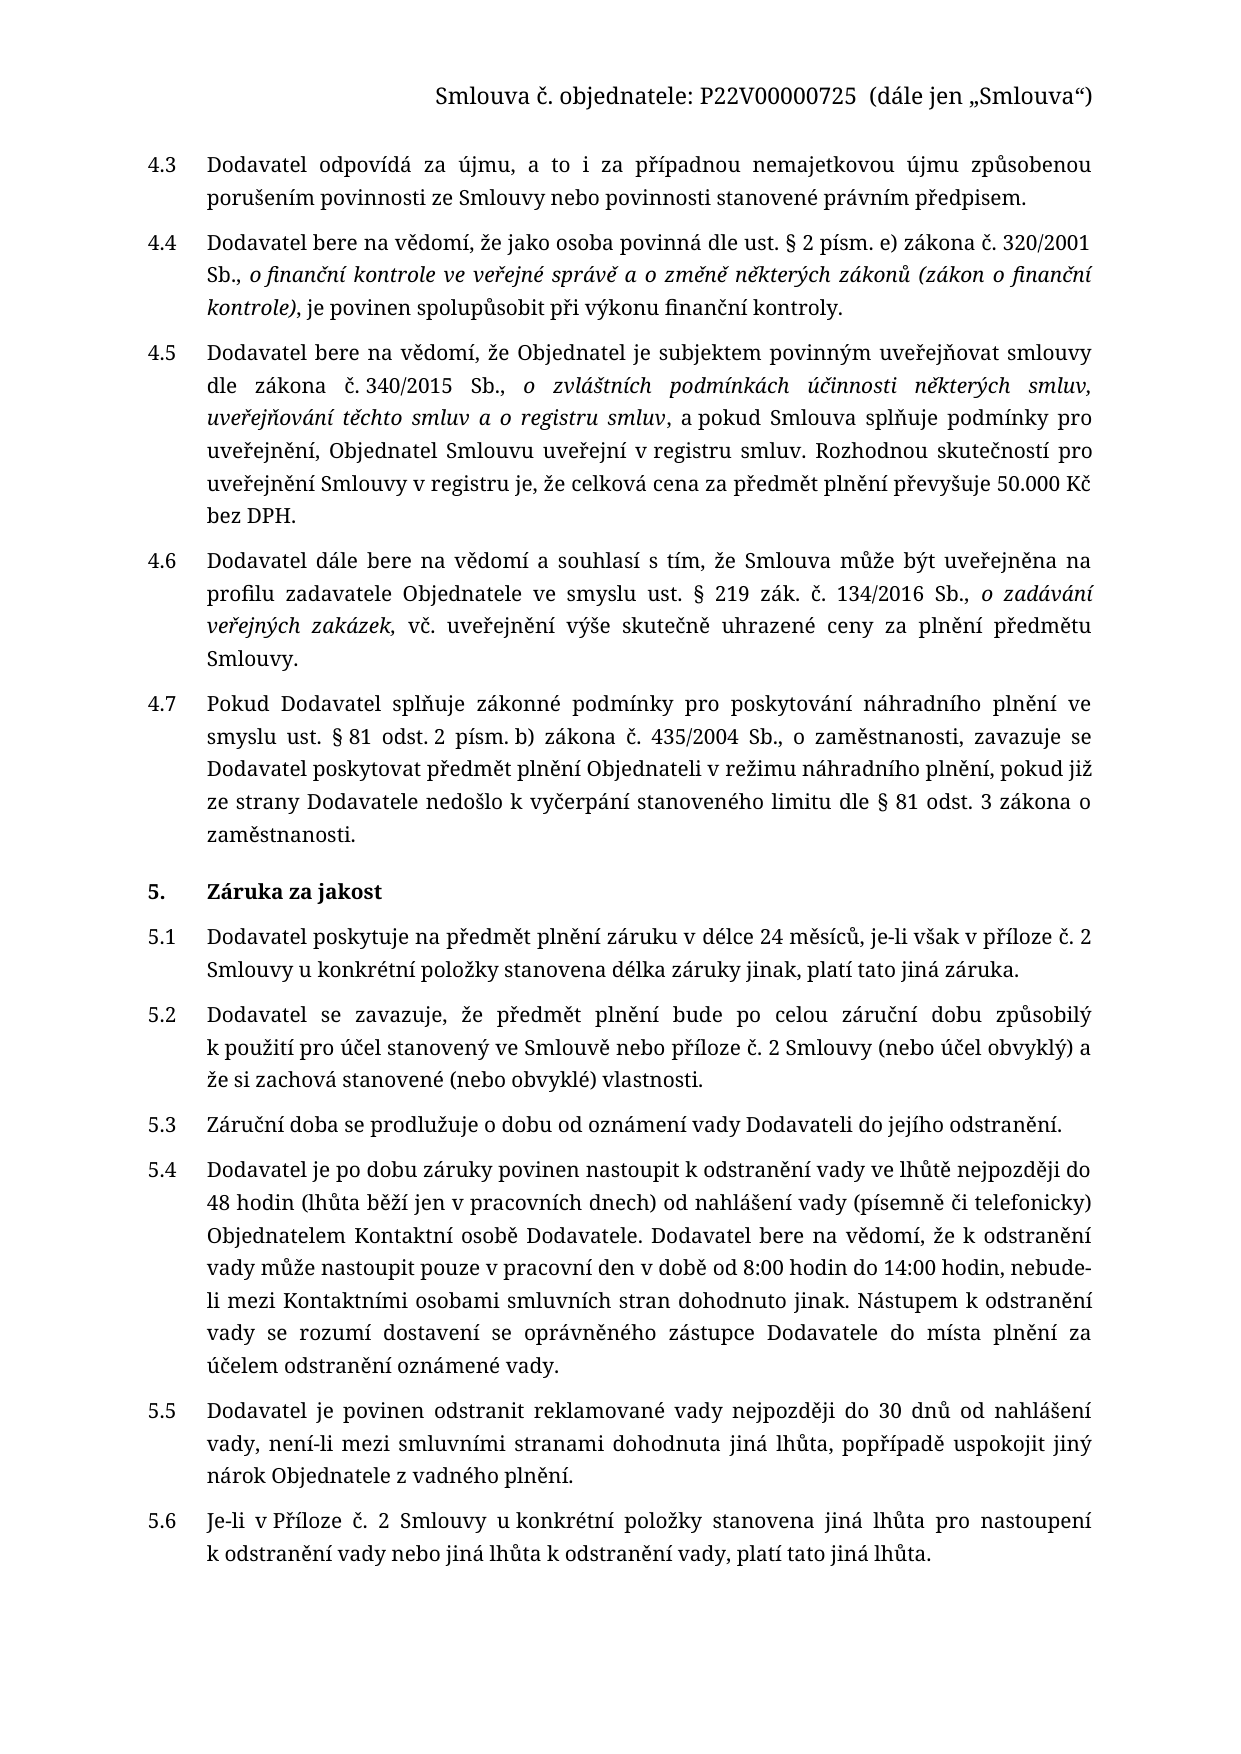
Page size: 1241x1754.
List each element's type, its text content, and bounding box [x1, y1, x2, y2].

list Dodavatel bere na vědomí, že Objednatel je subjektem povinným uveřejňovat smlouvy dle zákona č. 340/2015 Sb., o zvláštních podmínkách účinnosti některých smluv, uveřejňování těchto smluv a o registru smluv, a pokud Smlouva splňuje podmínky pro uveřejnění, Objednatel Smlouvu uveřejní v registru smluv. Rozhodnou skutečností pro uveřejnění Smlouvy v registru je, že celková cena za předmět plnění převyšuje 50.000 Kč bez DPH. [148, 338, 1093, 530]
list Pokud Dodavatel splňuje zákonné podmínky pro poskytování náhradního plnění ve smyslu ust. § 81 odst. 2 písm. b) zákona č. 435/2004 Sb., o zaměstnanosti, zavazuje se Dodavatel poskytovat předmět plnění Objednateli v režimu náhradního plnění, pokud již ze strany Dodavatele nedošlo k vyčerpání stanoveného limitu dle § 81 odst. 3 zákona o zaměstnanosti. [148, 689, 1093, 848]
list Dodavatel je po dobu záruky povinen nastoupit k odstranění vady ve lhůtě nejpozději do 48 hodin (lhůta běží jen v pracovních dnech) od nahlášení vady (písemně či telefonicky) Objednatelem Kontaktní osobě Dodavatele. Dodavatel bere na vědomí, že k odstranění vady může nastoupit pouze v pracovní den v době od 8:00 hodin do 14:00 hodin, nebude-li mezi Kontaktními osobami smluvních stran dohodnuto jinak. Nástupem k odstranění vady se rozumí dostavení se oprávněného zástupce Dodavatele do místa plnění za účelem odstranění oznámené vady. [148, 1156, 1093, 1379]
list Záruční doba se prodlužuje o dobu od oznámení vady Dodavateli do jejího odstranění. [148, 1110, 1093, 1139]
list Dodavatel poskytuje na předmět plnění záruku v délce 24 měsíců, je-li však v příloze č. 2 Smlouvy u konkrétní položky stanovena délka záruky jinak, platí tato jiná záruka. [148, 922, 1093, 983]
list Dodavatel je povinen odstranit reklamované vady nejpozději do 30 dnů od nahlášení vady, není-li mezi smluvními stranami dohodnuta jiná lhůta, popřípadě uspokojit jiný nárok Objednatele z vadného plnění. [148, 1396, 1093, 1490]
list Dodavatel bere na vědomí, že jako osoba povinná dle ust. § 2 písm. e) zákona č. 320/2001 Sb., o finanční kontrole ve veřejné správě a o změně některých zákonů (zákon o finanční kontrole), je povinen spolupůsobit při výkonu finanční kontroly. [148, 228, 1093, 322]
list Dodavatel se zavazuje, že předmět plnění bude po celou záruční dobu způsobilý k použití pro účel stanovený ve Smlouvě nebo příloze č. 2 Smlouvy (nebo účel obvyklý) a že si zachová stanovené (nebo obvyklé) vlastnosti. [148, 1000, 1093, 1094]
list Dodavatel odpovídá za újmu, a to i za případnou nemajetkovou újmu způsobenou porušením povinnosti ze Smlouvy nebo povinnosti stanovené právním předpisem. [148, 150, 1093, 211]
list Je-li v Příloze č. 2 Smlouvy u konkrétní položky stanovena jiná lhůta pro nastoupení k odstranění vady nebo jiná lhůta k odstranění vady, platí tato jiná lhůta. [148, 1507, 1093, 1568]
list Záruka za jakost [148, 877, 1093, 906]
list Dodavatel dále bere na vědomí a souhlasí s tím, že Smlouva může být uveřejněna na profilu zadavatele Objednatele ve smyslu ust. § 219 zák. č. 134/2016 Sb., o zadávání veřejných zakázek, vč. uveřejnění výše skutečně uhrazené ceny za plnění předmětu Smlouvy. [148, 546, 1093, 673]
